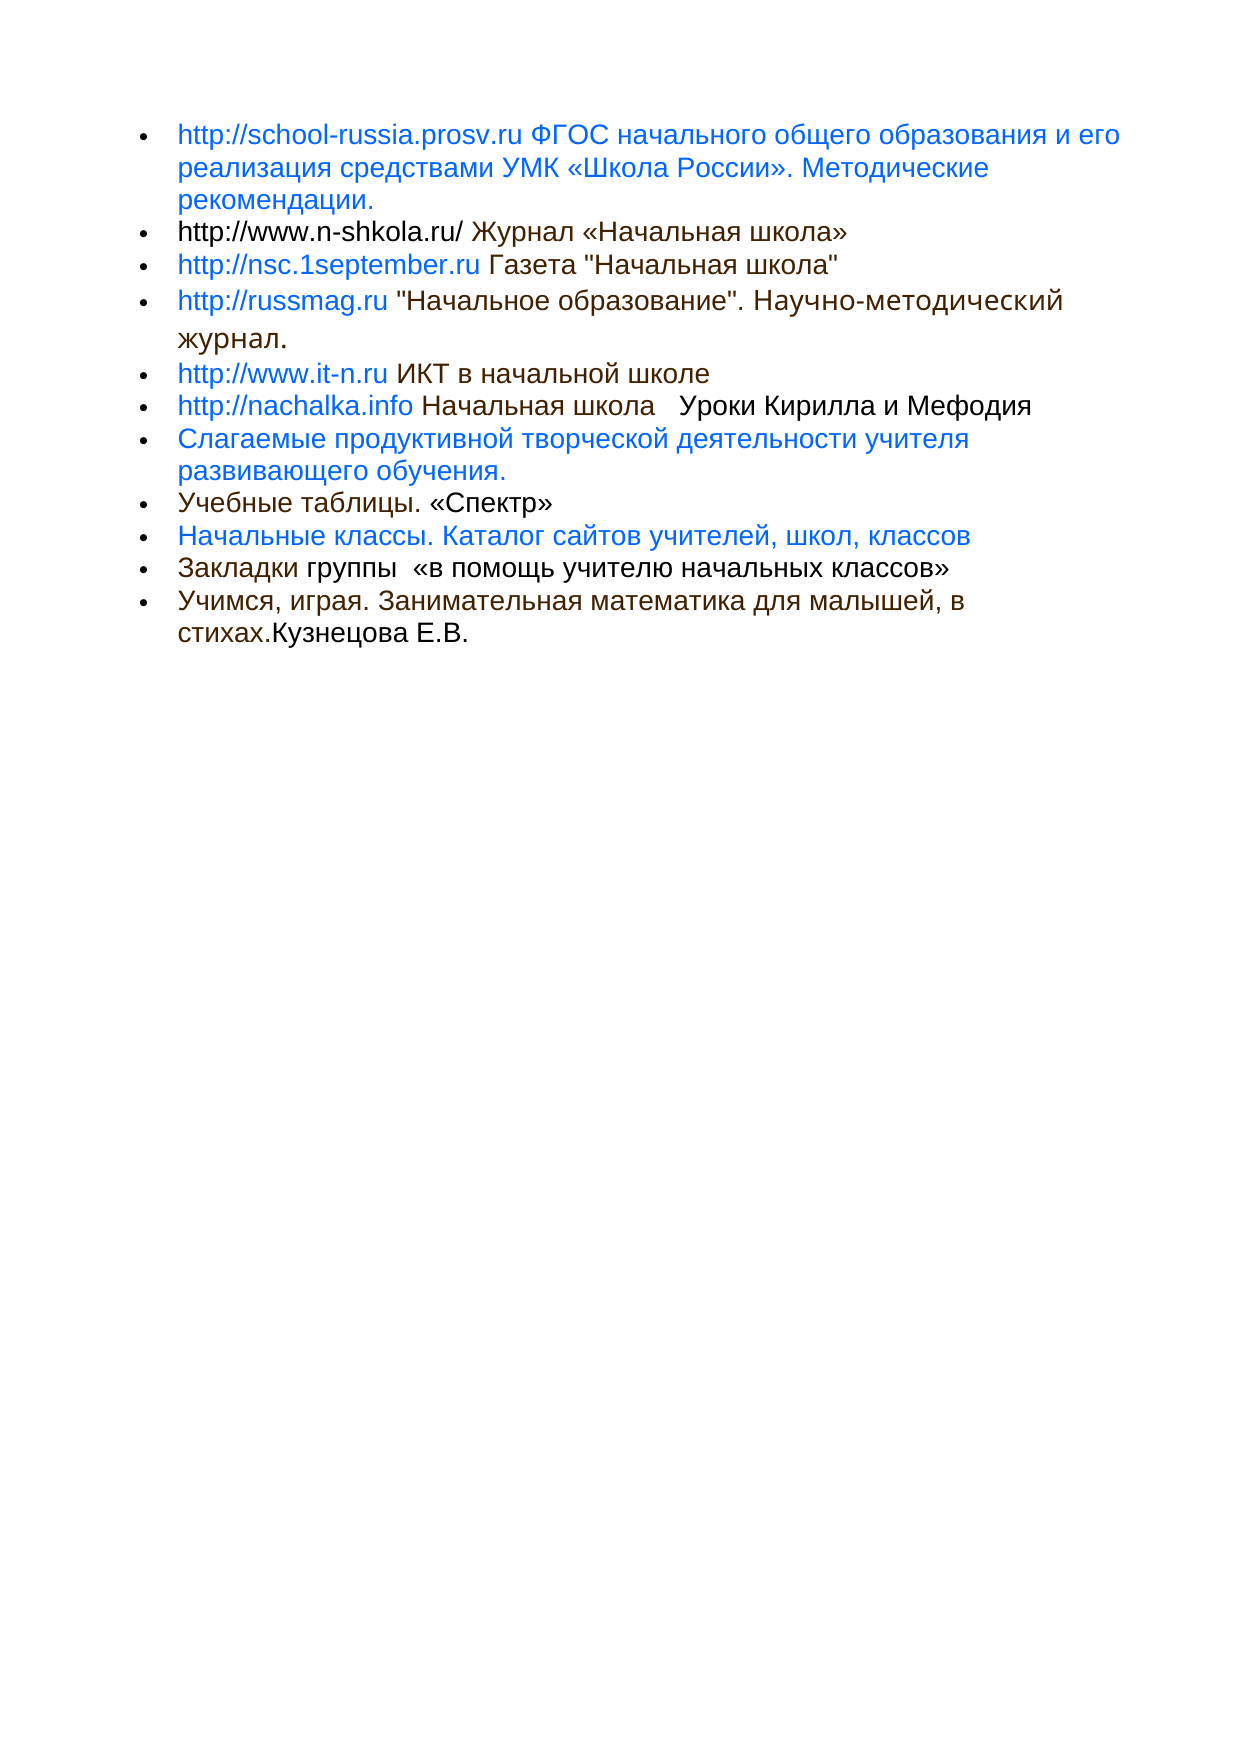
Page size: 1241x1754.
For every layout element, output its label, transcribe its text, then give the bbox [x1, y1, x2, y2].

list Учебные таблицы. «Спектр» [140, 486, 1152, 519]
list http://www.it-n.ru ИКТ в начальной школе [140, 357, 1152, 389]
list http://russmag.ru "Начальное образование". Научно-методический журнал. [140, 280, 1152, 357]
list Учимся, играя. Занимательная математика для малышей, в стихах.Кузнецова Е.В. [140, 583, 1152, 648]
list http://nsc.1september.ru Газета "Начальная школа" [140, 248, 1152, 280]
list Начальные классы. Каталог сайтов учителей, школ, классов [140, 519, 1152, 551]
list Закладки группы «в помощь учителю начальных классов» [140, 551, 1152, 583]
list http://nachalka.info Начальная школа Уроки Кирилла и Мефодия [140, 389, 1152, 422]
list Слагаемые продуктивной творческой деятельности учителя развивающего обучения. [140, 422, 1152, 486]
list http://www.n-shkola.ru/ Журнал «Начальная школа» [140, 215, 1152, 248]
list http://school-russia.prosv.ru ФГОС начального общего образования и его реализация средствами УМК «Школа России». Методические рекомендации. [140, 118, 1152, 215]
